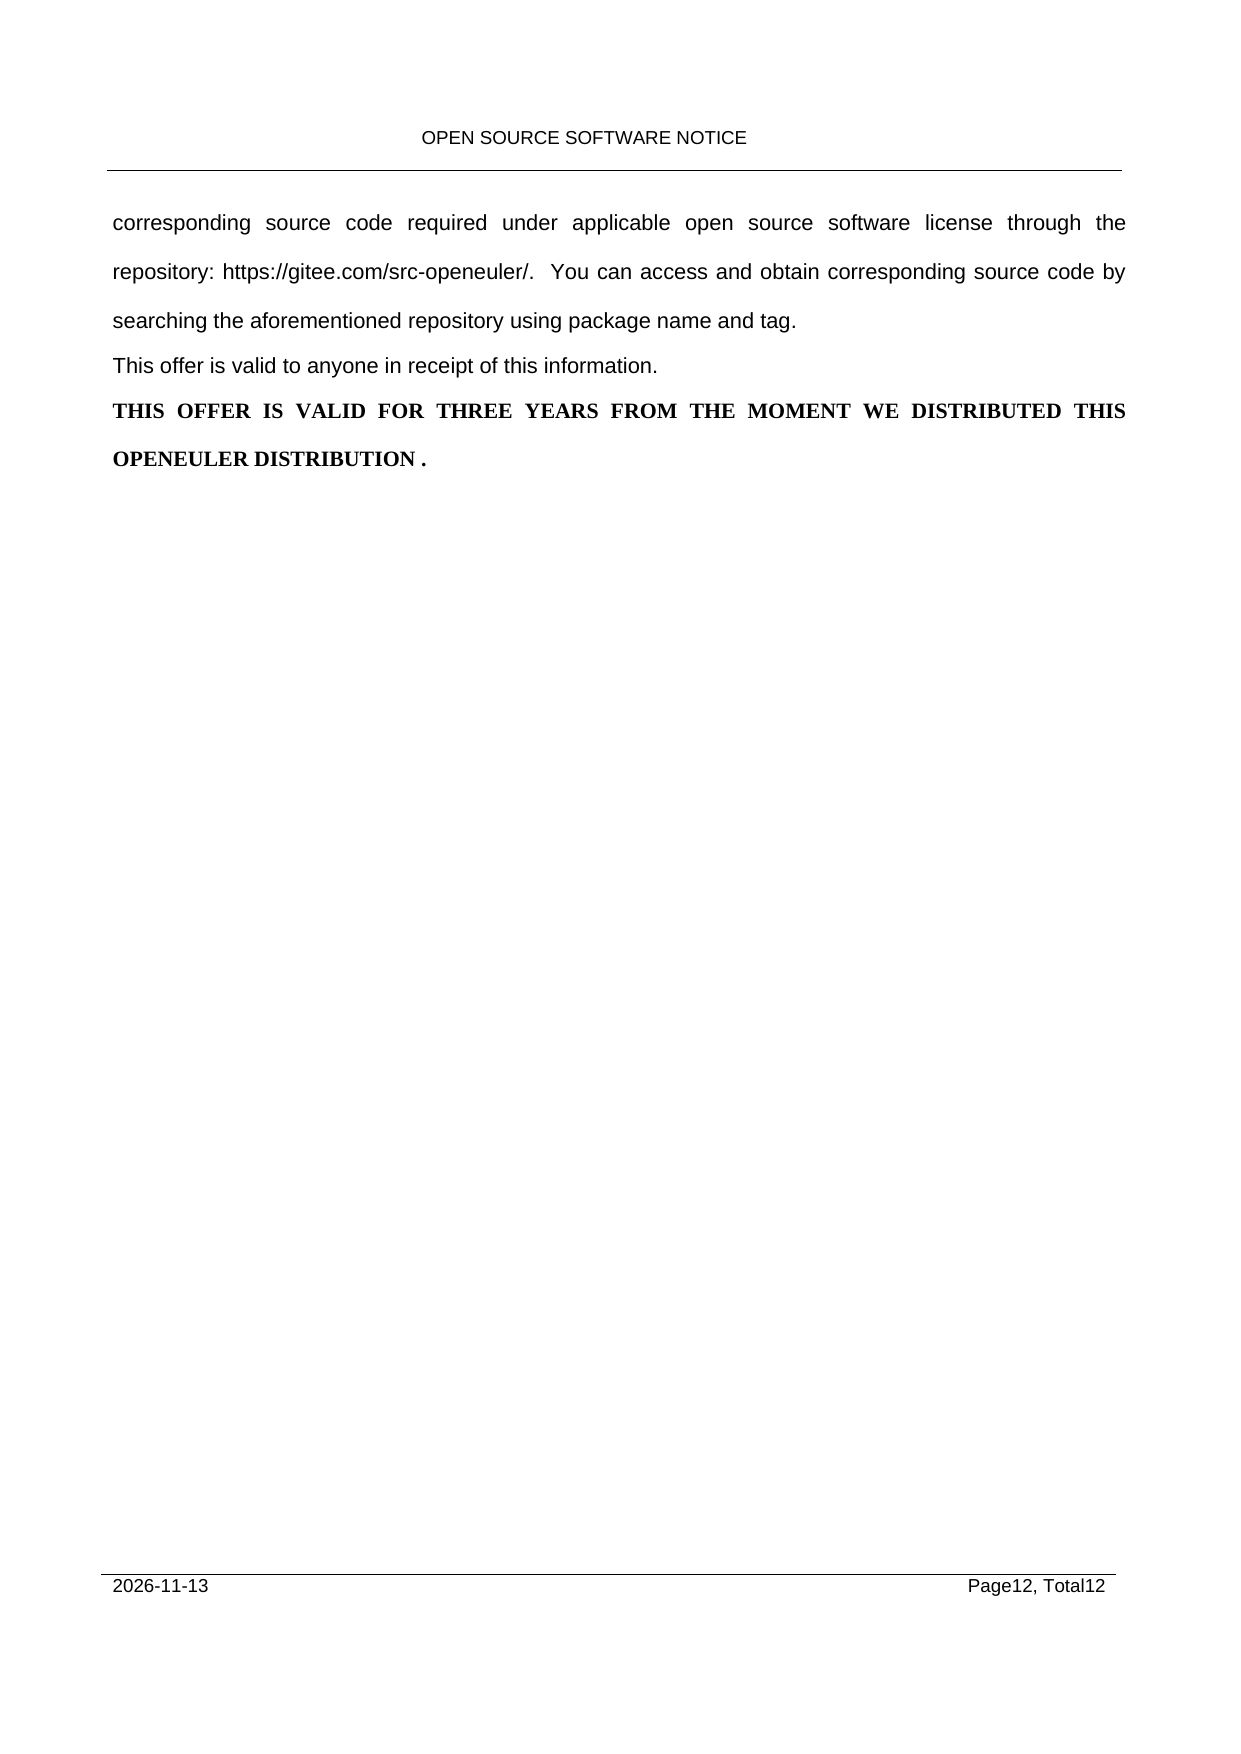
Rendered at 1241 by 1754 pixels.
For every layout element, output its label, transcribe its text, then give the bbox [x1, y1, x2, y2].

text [112, 206, 1128, 336]
text THIS OFFER IS VALID FOR THREE YEARS FROM THE MOMENT WE DISTRIBUTED THIS OPENEULER DISTRIBUTION . [112, 394, 1128, 475]
text This offer is valid to anyone in receipt of this information. [112, 349, 1128, 381]
